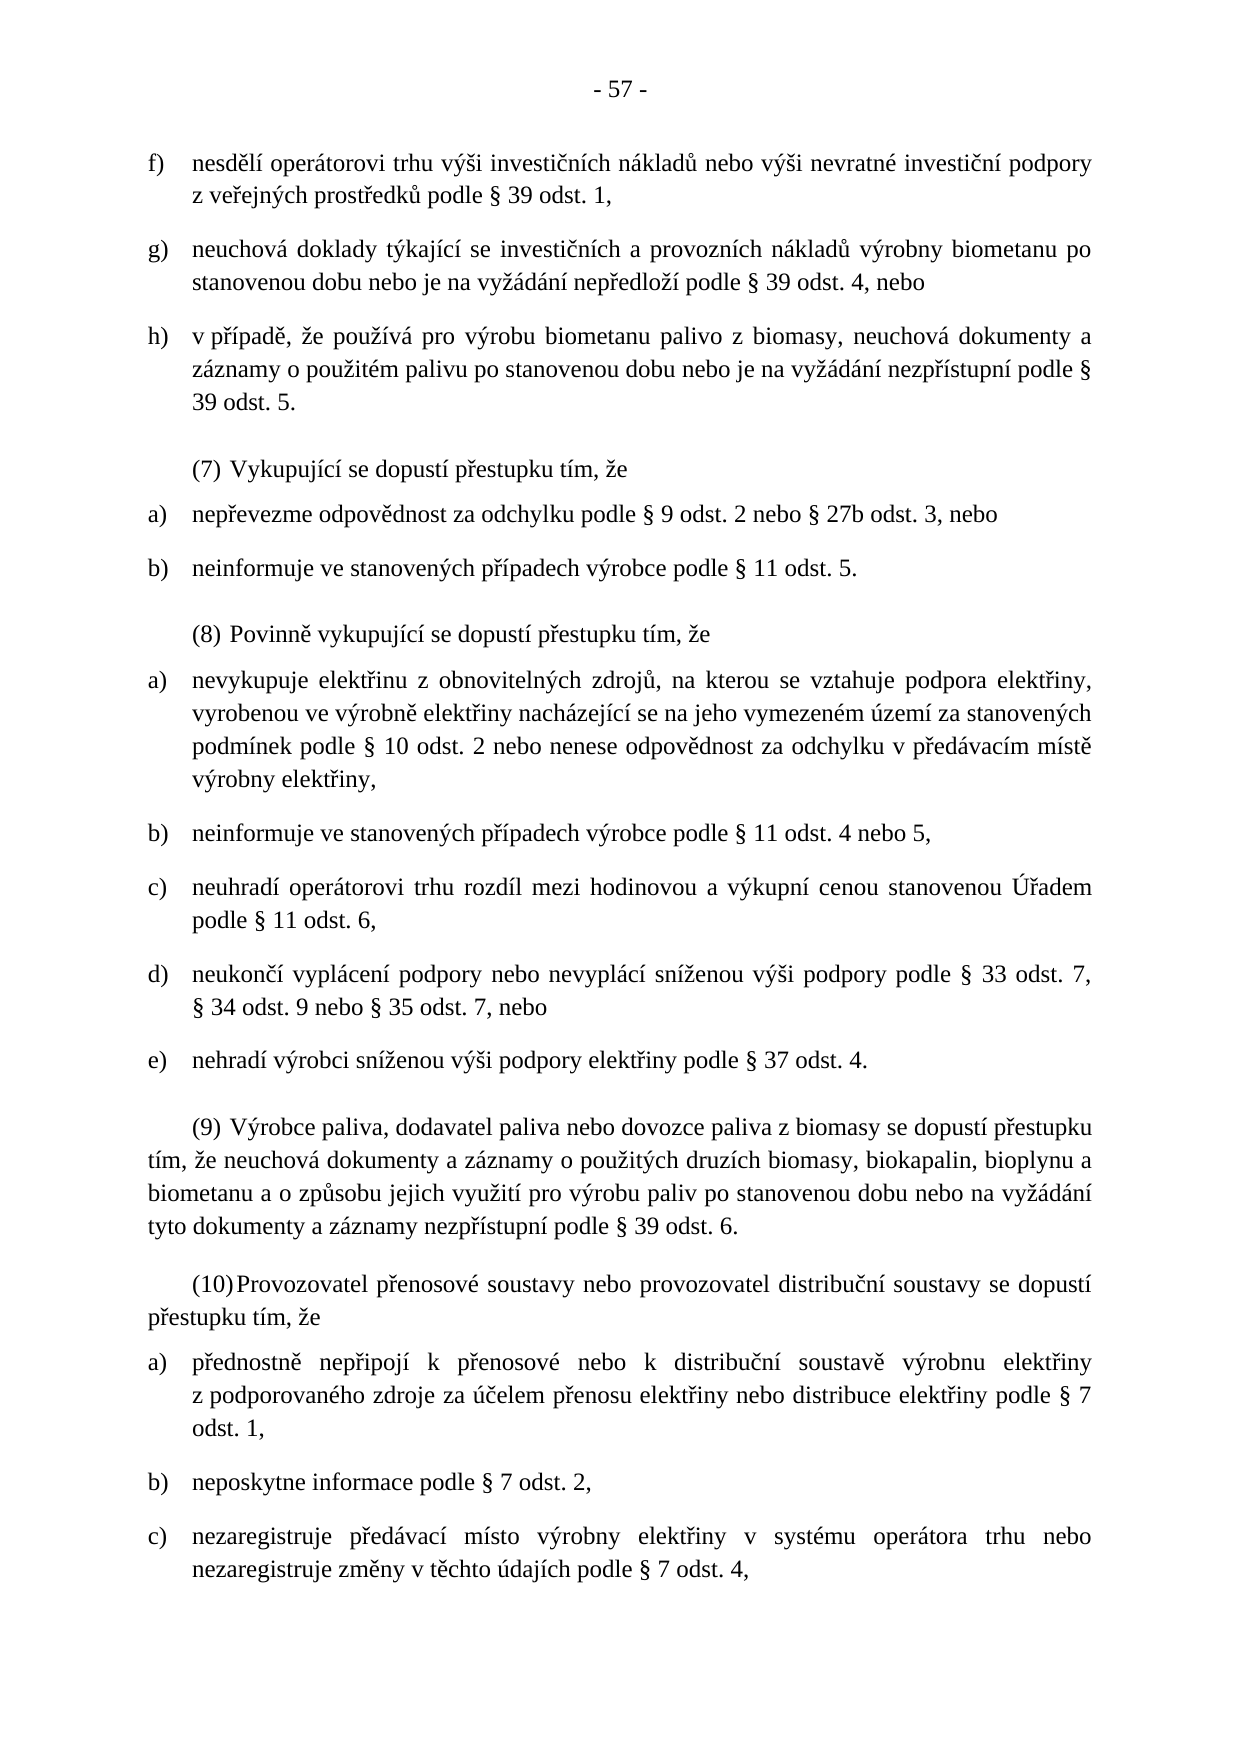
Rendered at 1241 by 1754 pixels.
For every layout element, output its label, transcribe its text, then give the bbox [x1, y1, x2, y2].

text neinformuje ve stanovených případech výrobce podle § 11 odst. 5. [148, 553, 1093, 582]
text Výrobce paliva, dodavatel paliva nebo dovozce paliva z biomasy se dopustí přestupku tím, že neuchová dokumenty a záznamy o použitých druzích biomasy, biokapalin, bioplynu a biometanu a o způsobu jejich využití pro výrobu paliv po stanovenou dobu nebo na vyžádání tyto dokumenty a záznamy nezpřístupní podle § 39 odst. 6. [148, 1112, 1093, 1240]
text nehradí výrobci sníženou výši podpory elektřiny podle § 37 odst. 4. [148, 1046, 1093, 1074]
text neinformuje ve stanovených případech výrobce podle § 11 odst. 4 nebo 5, [148, 818, 1093, 847]
text Vykupující se dopustí přestupku tím, že [148, 454, 1093, 482]
text neposkytne informace podle § 7 odst. 2, [148, 1467, 1093, 1496]
text Provozovatel přenosové soustavy nebo provozovatel distribuční soustavy se dopustí přestupku tím, že [148, 1269, 1093, 1331]
text nevykupuje elektřinu z obnovitelných zdrojů, na kterou se vztahuje podpora elektřiny, vyrobenou ve výrobně elektřiny nacházející se na jeho vymezeném území za stanovených podmínek podle § 10 odst. 2 nebo nenese odpovědnost za odchylku v předávacím místě výrobny elektřiny, [148, 665, 1093, 793]
text nepřevezme odpovědnost za odchylku podle § 9 odst. 2 nebo § 27b odst. 3, nebo [148, 499, 1093, 528]
text přednostně nepřipojí k přenosové nebo k distribuční soustavě výrobnu elektřiny z podporovaného zdroje za účelem přenosu elektřiny nebo distribuce elektřiny podle § 7 odst. 1, [148, 1347, 1093, 1442]
text neuhradí operátorovi trhu rozdíl mezi hodinovou a výkupní cenou stanovenou Úřadem podle § 11 odst. 6, [148, 872, 1093, 933]
text Povinně vykupující se dopustí přestupku tím, že [148, 619, 1093, 648]
text neuchová doklady týkající se investičních a provozních nákladů výrobny biometanu po stanovenou dobu nebo je na vyžádání nepředloží podle § 39 odst. 4, nebo [148, 234, 1093, 296]
text neukončí vyplácení podpory nebo nevyplácí sníženou výši podpory podle § 33 odst. 7, § 34 odst. 9 nebo § 35 odst. 7, nebo [148, 959, 1093, 1020]
text nesdělí operátorovi trhu výši investičních nákladů nebo výši nevratné investiční podpory z veřejných prostředků podle § 39 odst. 1, [148, 148, 1093, 209]
text nezaregistruje předávací místo výrobny elektřiny v systému operátora trhu nebo nezaregistruje změny v těchto údajích podle § 7 odst. 4, [148, 1521, 1093, 1583]
text v případě, že používá pro výrobu biometanu palivo z biomasy, neuchová dokumenty a záznamy o použitém palivu po stanovenou dobu nebo je na vyžádání nezpřístupní podle § 39 odst. 5. [148, 321, 1093, 416]
